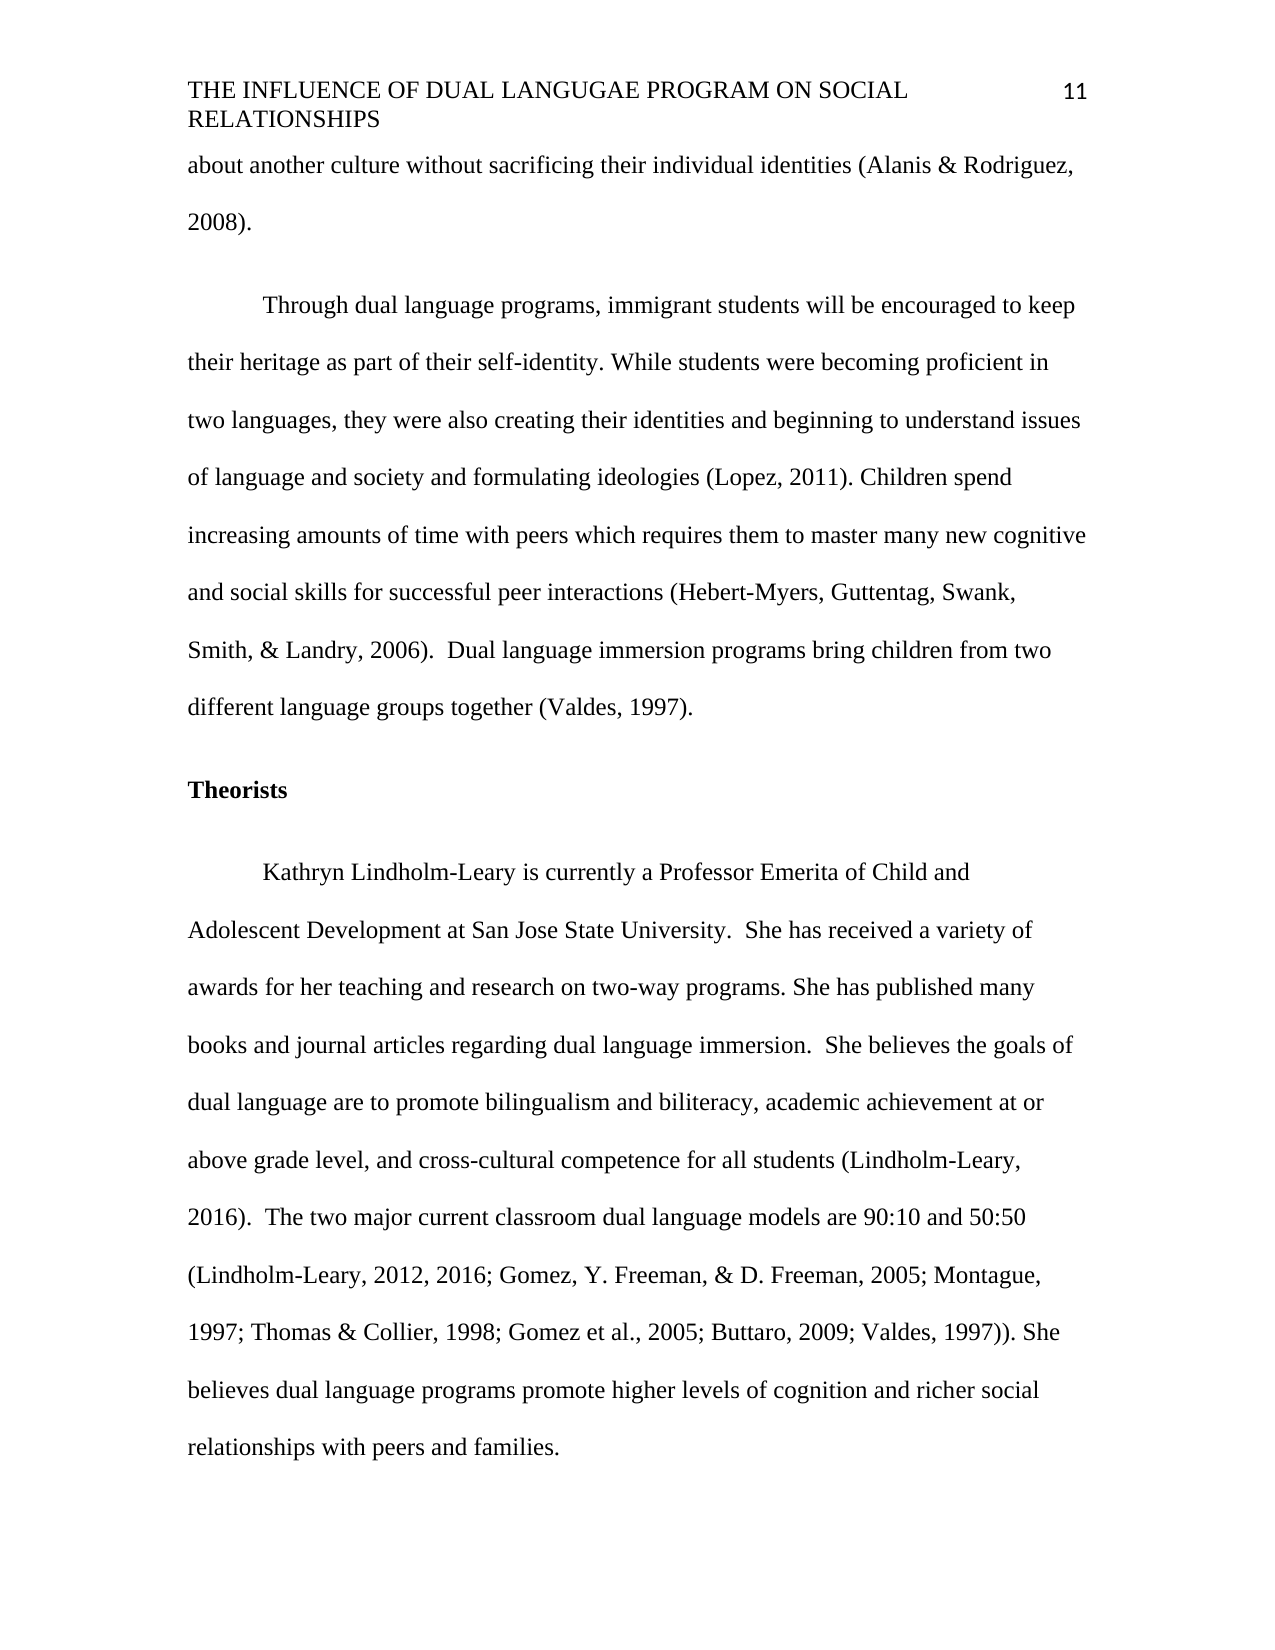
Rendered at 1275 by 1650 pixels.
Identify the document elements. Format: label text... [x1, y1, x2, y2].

text Theorists [187, 775, 1087, 804]
text Kathryn Lindholm-Leary is currently a Professor Emerita of Child and Adolescent Development at San Jose State University. She has received a variety of awards for her teaching and research on two-way programs. She has published many books and journal articles regarding dual language immersion. She believes the goals of dual language are to promote bilingualism and biliteracy, academic achievement at or above grade level, and cross-cultural competence for all students (Lindholm-Leary, 2016). The two major current classroom dual language models are 90:10 and 50:50 (Lindholm-Leary, 2012, 2016; Gomez, Y. Freeman, & D. Freeman, 2005; Montague, 1997; Thomas & Collier, 1998; Gomez et al., 2005; Buttaro, 2009; Valdes, 1997)). She believes dual language programs promote higher levels of cognition and richer social relationships with peers and families. [187, 857, 1087, 1461]
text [187, 150, 1087, 236]
text Through dual language programs, immigrant students will be encouraged to keep their heritage as part of their self-identity. While students were becoming proficient in two languages, they were also creating their identities and beginning to understand issues of language and society and formulating ideologies (Lopez, 2011). Children spend increasing amounts of time with peers which requires them to master many new cognitive and social skills for successful peer interactions (Hebert-Myers, Guttentag, Swank, Smith, & Landry, 2006). Dual language immersion programs bring children from two different language groups together (Valdes, 1997). [187, 290, 1087, 721]
